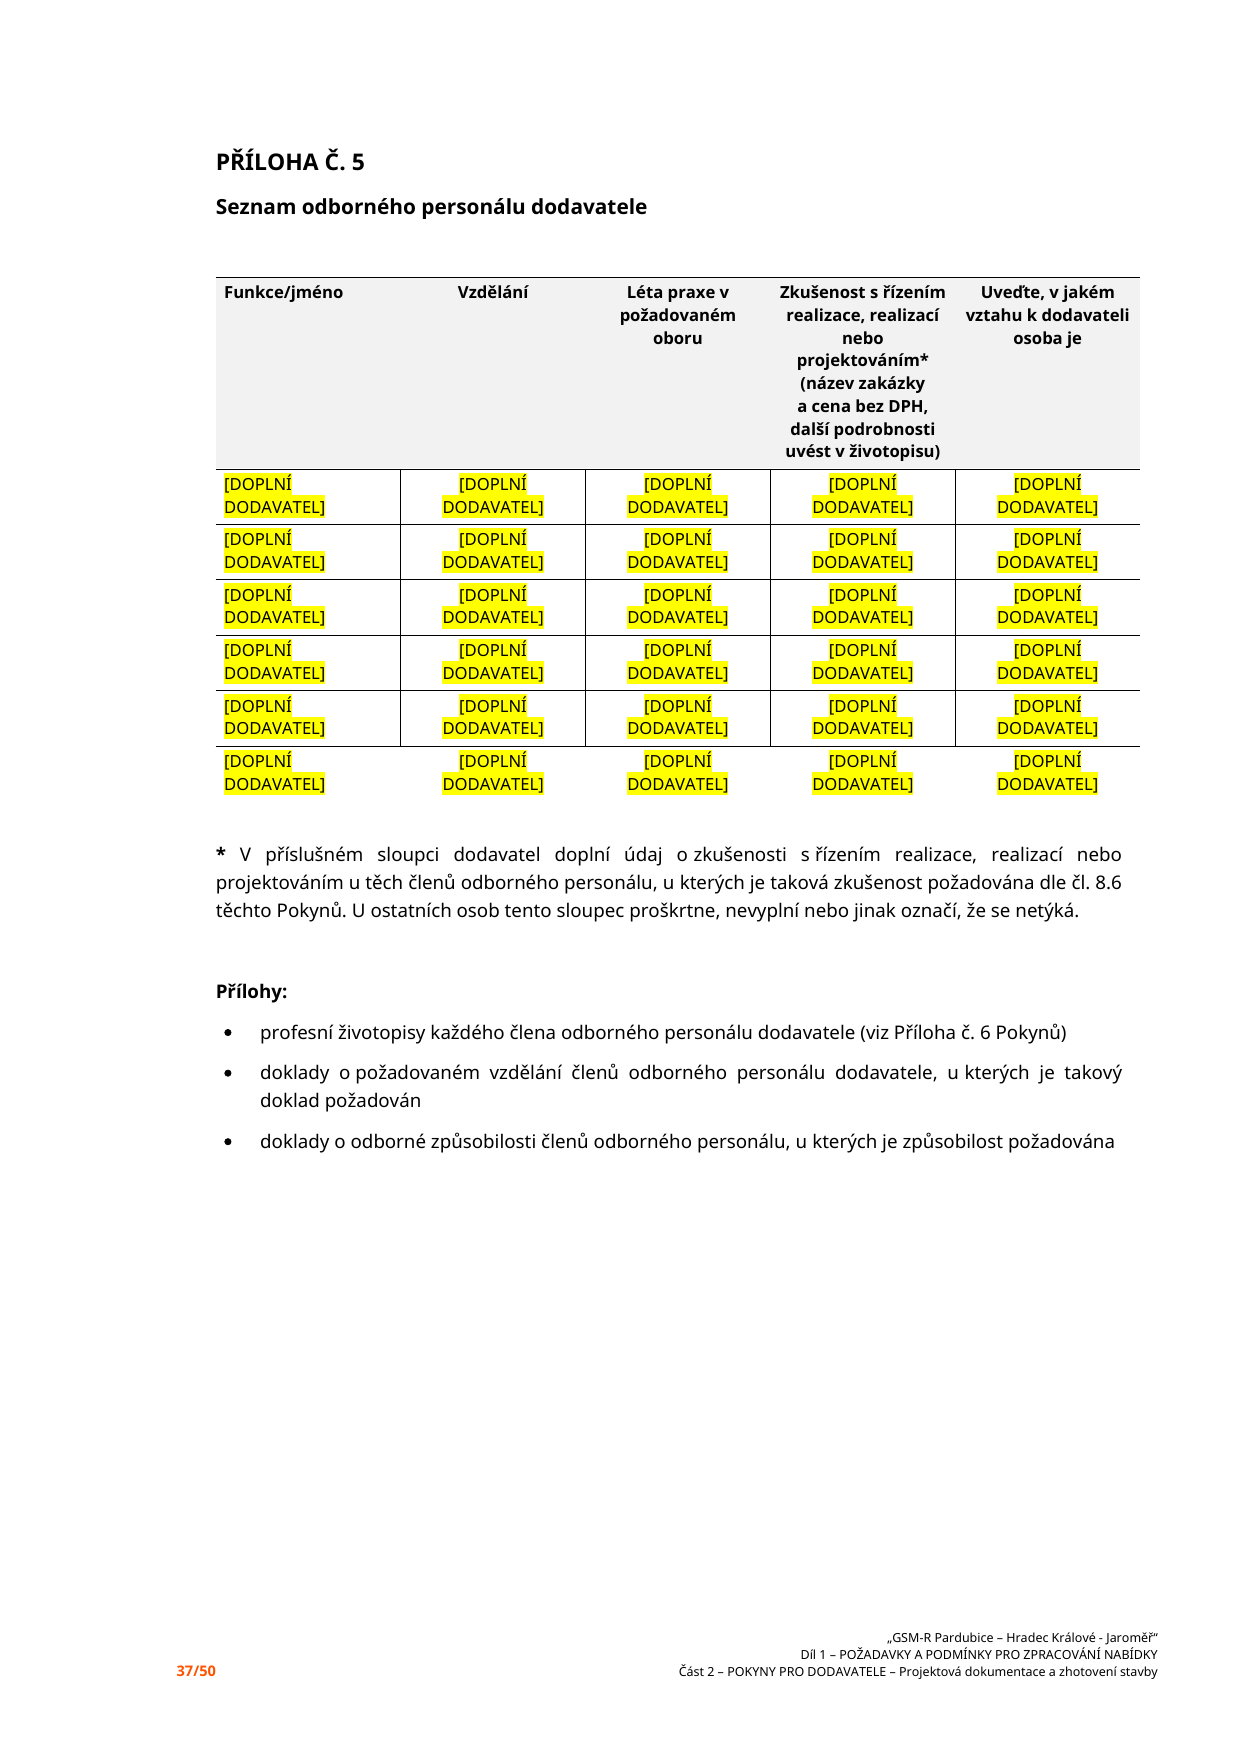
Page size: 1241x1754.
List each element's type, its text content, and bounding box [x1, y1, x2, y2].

table_header Vzdělání [400, 278, 585, 468]
table_cell [DOPLNÍ DODAVATEL] [586, 636, 770, 690]
table_cell [DOPLNÍ DODAVATEL] [771, 580, 955, 635]
text doklady o odborné způsobilosti členů odborného personálu, u kterých je způsobilost požadována [224, 1128, 1122, 1154]
text Příloha č. 5 [216, 146, 1122, 177]
table_cell [DOPLNÍ DODAVATEL] [216, 580, 400, 635]
table_cell [DOPLNÍ DODAVATEL] [956, 580, 1140, 635]
table_header Funkce/jméno [216, 278, 400, 468]
table_cell [DOPLNÍ DODAVATEL] [771, 691, 955, 746]
table_header Uveďte, v jakém vztahu k dodavateli osoba je [955, 278, 1140, 468]
table_cell [DOPLNÍ DODAVATEL] [956, 691, 1140, 746]
table_cell [DOPLNÍ DODAVATEL] [401, 691, 585, 746]
table_cell [DOPLNÍ DODAVATEL] [216, 747, 400, 801]
table_cell [DOPLNÍ DODAVATEL] [586, 525, 770, 579]
table_cell [DOPLNÍ DODAVATEL] [956, 525, 1140, 579]
table_cell [DOPLNÍ DODAVATEL] [771, 636, 955, 690]
table_cell [DOPLNÍ DODAVATEL] [216, 470, 400, 524]
table_cell [DOPLNÍ DODAVATEL] [401, 470, 585, 524]
table_header Zkušenost s řízením realizace, realizací nebo projektováním* (název zakázky a cena bez DPH, další podrobnosti uvést v životopisu) [770, 278, 955, 468]
table_cell [DOPLNÍ DODAVATEL] [586, 470, 770, 524]
text * V příslušném sloupci dodavatel doplní údaj o zkušenosti s řízením realizace, realizací nebo projektováním u těch členů odborného personálu, u kterých je taková zkušenost požadována dle čl. 8.6 těchto Pokynů. U ostatních osob tento sloupec proškrtne, nevyplní nebo jinak označí, že se netýká. [216, 841, 1122, 923]
table_cell [DOPLNÍ DODAVATEL] [586, 580, 770, 635]
table_cell [DOPLNÍ DODAVATEL] [771, 525, 955, 579]
text Seznam odborného personálu dodavatele [216, 192, 1122, 221]
table_cell [DOPLNÍ DODAVATEL] [216, 525, 400, 579]
text Přílohy: [216, 978, 1122, 1004]
table_cell [DOPLNÍ DODAVATEL] [956, 636, 1140, 690]
table_cell [DOPLNÍ DODAVATEL] [585, 747, 770, 801]
table_header Léta praxe v požadovaném oboru [585, 278, 770, 468]
table_cell [DOPLNÍ DODAVATEL] [771, 470, 955, 524]
table_cell [DOPLNÍ DODAVATEL] [216, 636, 400, 690]
text profesní životopisy každého člena odborného personálu dodavatele (viz Příloha č. 6 Pokynů) [224, 1019, 1122, 1044]
table_cell [DOPLNÍ DODAVATEL] [401, 525, 585, 579]
table_cell [DOPLNÍ DODAVATEL] [401, 580, 585, 635]
table_cell [DOPLNÍ DODAVATEL] [770, 747, 955, 801]
table_cell [DOPLNÍ DODAVATEL] [400, 747, 585, 801]
table_cell [DOPLNÍ DODAVATEL] [586, 691, 770, 746]
text doklady o požadovaném vzdělání členů odborného personálu dodavatele, u kterých je takový doklad požadován [224, 1059, 1122, 1113]
table_cell [DOPLNÍ DODAVATEL] [216, 691, 400, 746]
table_cell [DOPLNÍ DODAVATEL] [955, 747, 1140, 801]
table_cell [DOPLNÍ DODAVATEL] [956, 470, 1140, 524]
table_cell [DOPLNÍ DODAVATEL] [401, 636, 585, 690]
